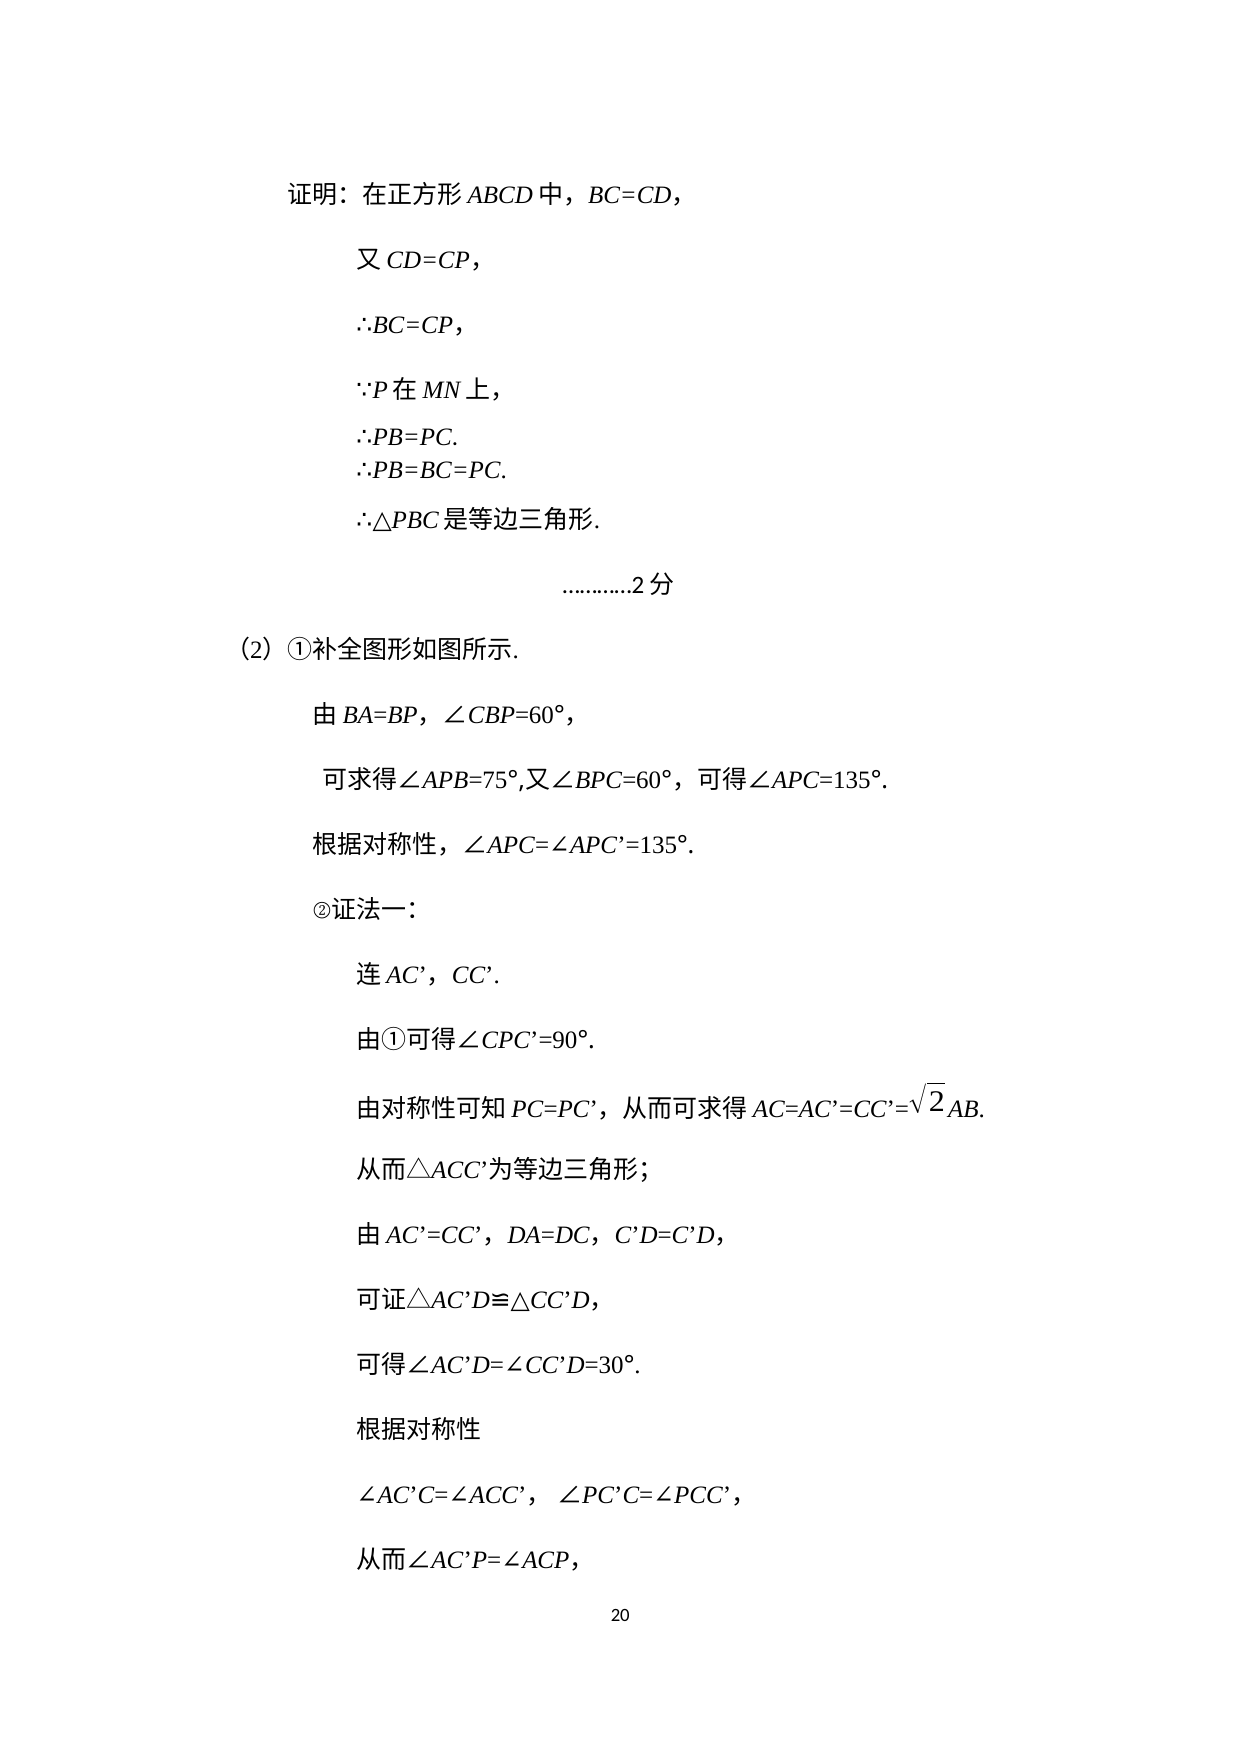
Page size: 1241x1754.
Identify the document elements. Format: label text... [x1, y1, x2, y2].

text 从而△ACC’为等边三角形； [187, 1135, 1053, 1200]
text 可求得∠APB=75°,又∠BPC=60°，可得∠APC=135°. [187, 745, 1053, 810]
text （2）①补全图形如图所示. [187, 615, 1053, 680]
text ∴PB=PC. [187, 420, 1053, 453]
text 证明：在正方形ABCD中，BC=CD， [187, 160, 1053, 225]
text 由AC’=CC’，DA=DC，C’D=C’D， [187, 1200, 1053, 1265]
text ∠AC’C=∠ACC’， ∠PC’C=∠PCC’， [187, 1460, 1053, 1525]
text …………2分 [187, 550, 1053, 615]
text ∵P在MN上， [187, 355, 1053, 420]
text 由BA=BP，∠CBP=60°， [187, 680, 1053, 745]
text ②证法一： [187, 875, 1053, 940]
text 可证△AC’D≌△CC’D， [187, 1265, 1053, 1330]
text 连AC’，CC’. [187, 940, 1053, 1005]
text 又CD=CP， [187, 225, 1053, 290]
text 由①可得∠CPC’=90°. [187, 1005, 1053, 1070]
text 根据对称性 [187, 1395, 1053, 1460]
text ∴△PBC是等边三角形. [187, 485, 1053, 550]
text 可得∠AC’D=∠CC’D=30°. [187, 1330, 1053, 1395]
text 根据对称性，∠APC=∠APC’=135°. [187, 810, 1053, 875]
text 由对称性可知PC=PC’，从而可求得AC=AC’=CC’=AB. [187, 1070, 1053, 1135]
text ∴BC=CP， [187, 290, 1053, 355]
text ∴PB=BC=PC. [187, 453, 1053, 485]
text 从而∠AC’P=∠ACP， [187, 1525, 1053, 1590]
